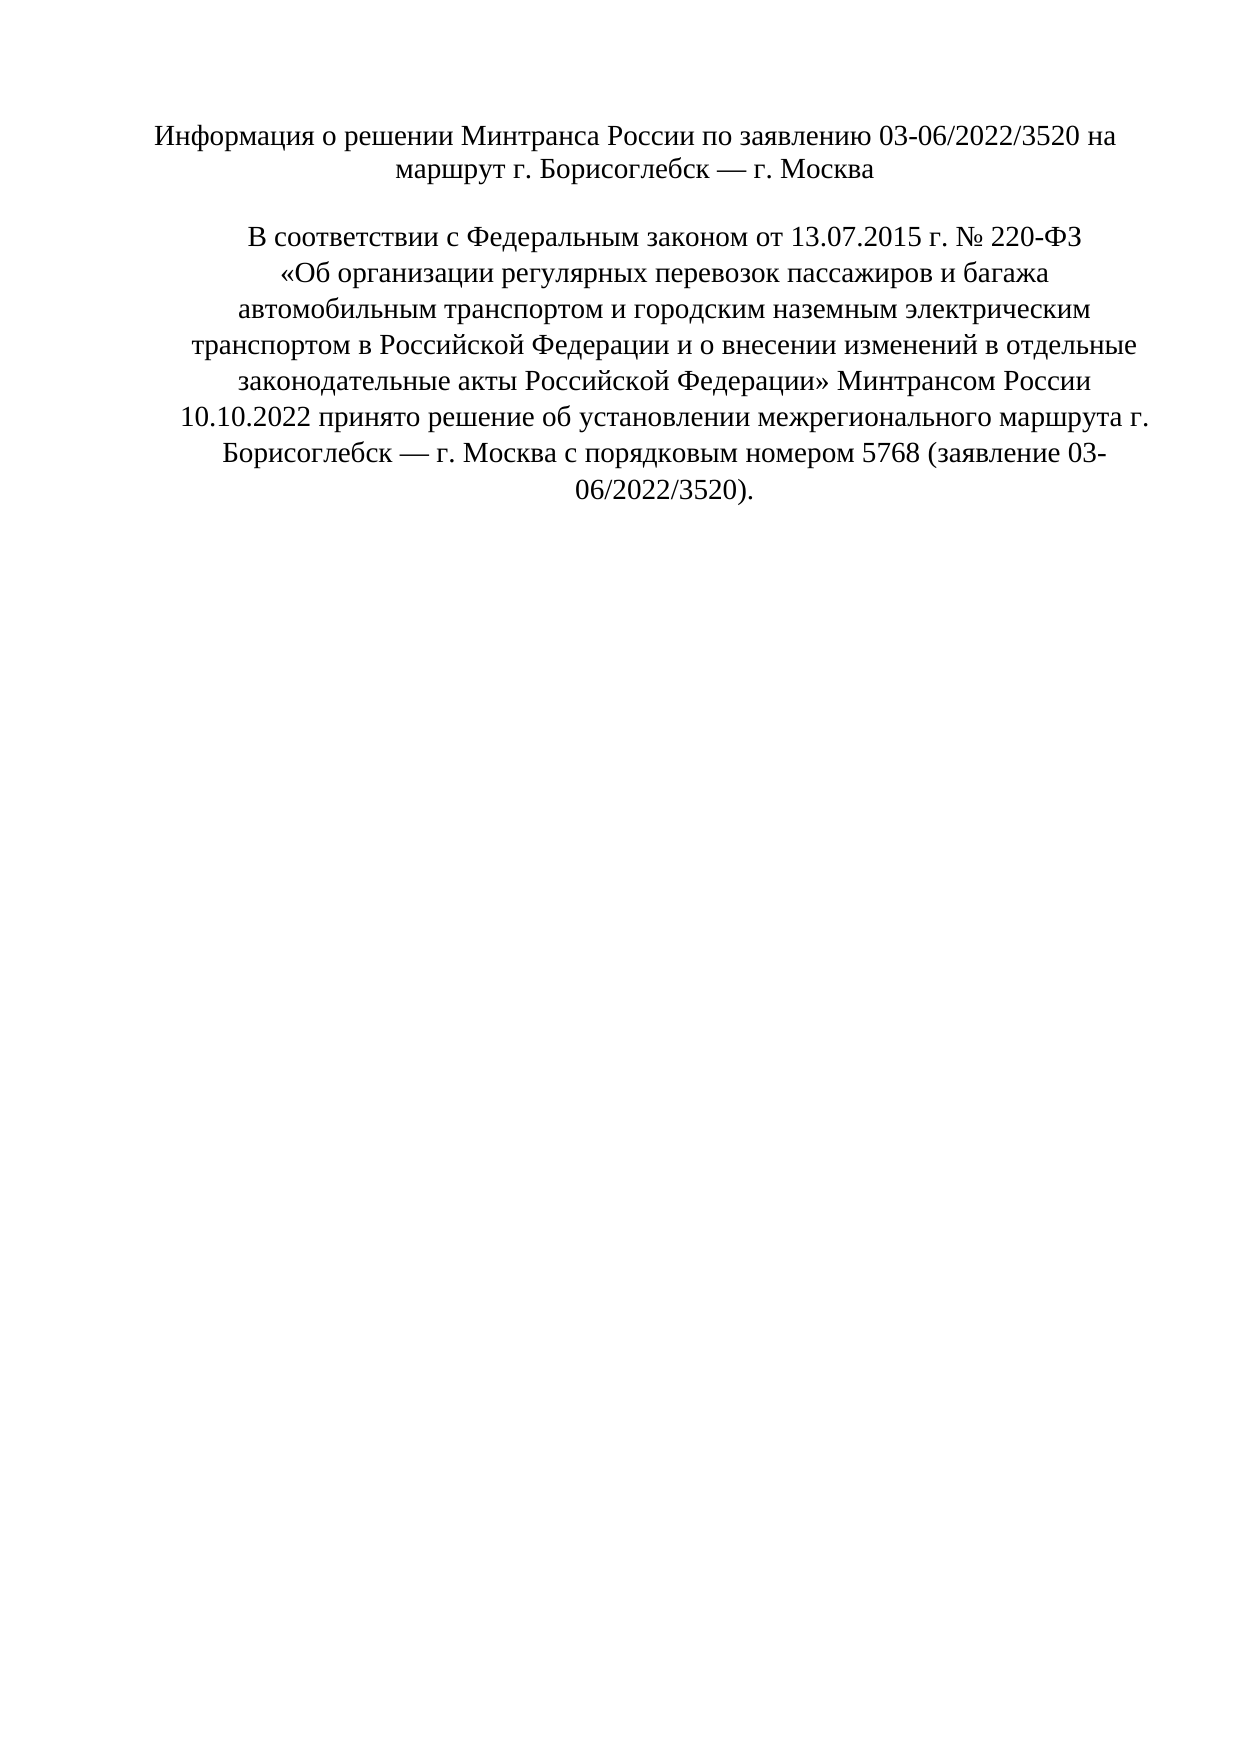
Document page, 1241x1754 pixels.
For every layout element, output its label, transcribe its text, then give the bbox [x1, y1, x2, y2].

text В соответствии с Федеральным законом от 13.07.2015 г. № 220-ФЗ «Об организации регулярных перевозок пассажиров и багажа автомобильным транспортом и городским наземным электрическим транспортом в Российской Федерации и о внесении изменений в отдельные законодательные акты Российской Федерации» Минтрансом России 10.10.2022 принято решение об установлении межрегионального маршрута г. Борисоглебск — г. Москва с порядковым номером 5768 (заявление 03-06/2022/3520). [177, 219, 1152, 505]
text Информация о решении Минтранса России по заявлению 03-06/2022/3520 на маршрут г. Борисоглебск — г. Москва [118, 118, 1152, 185]
